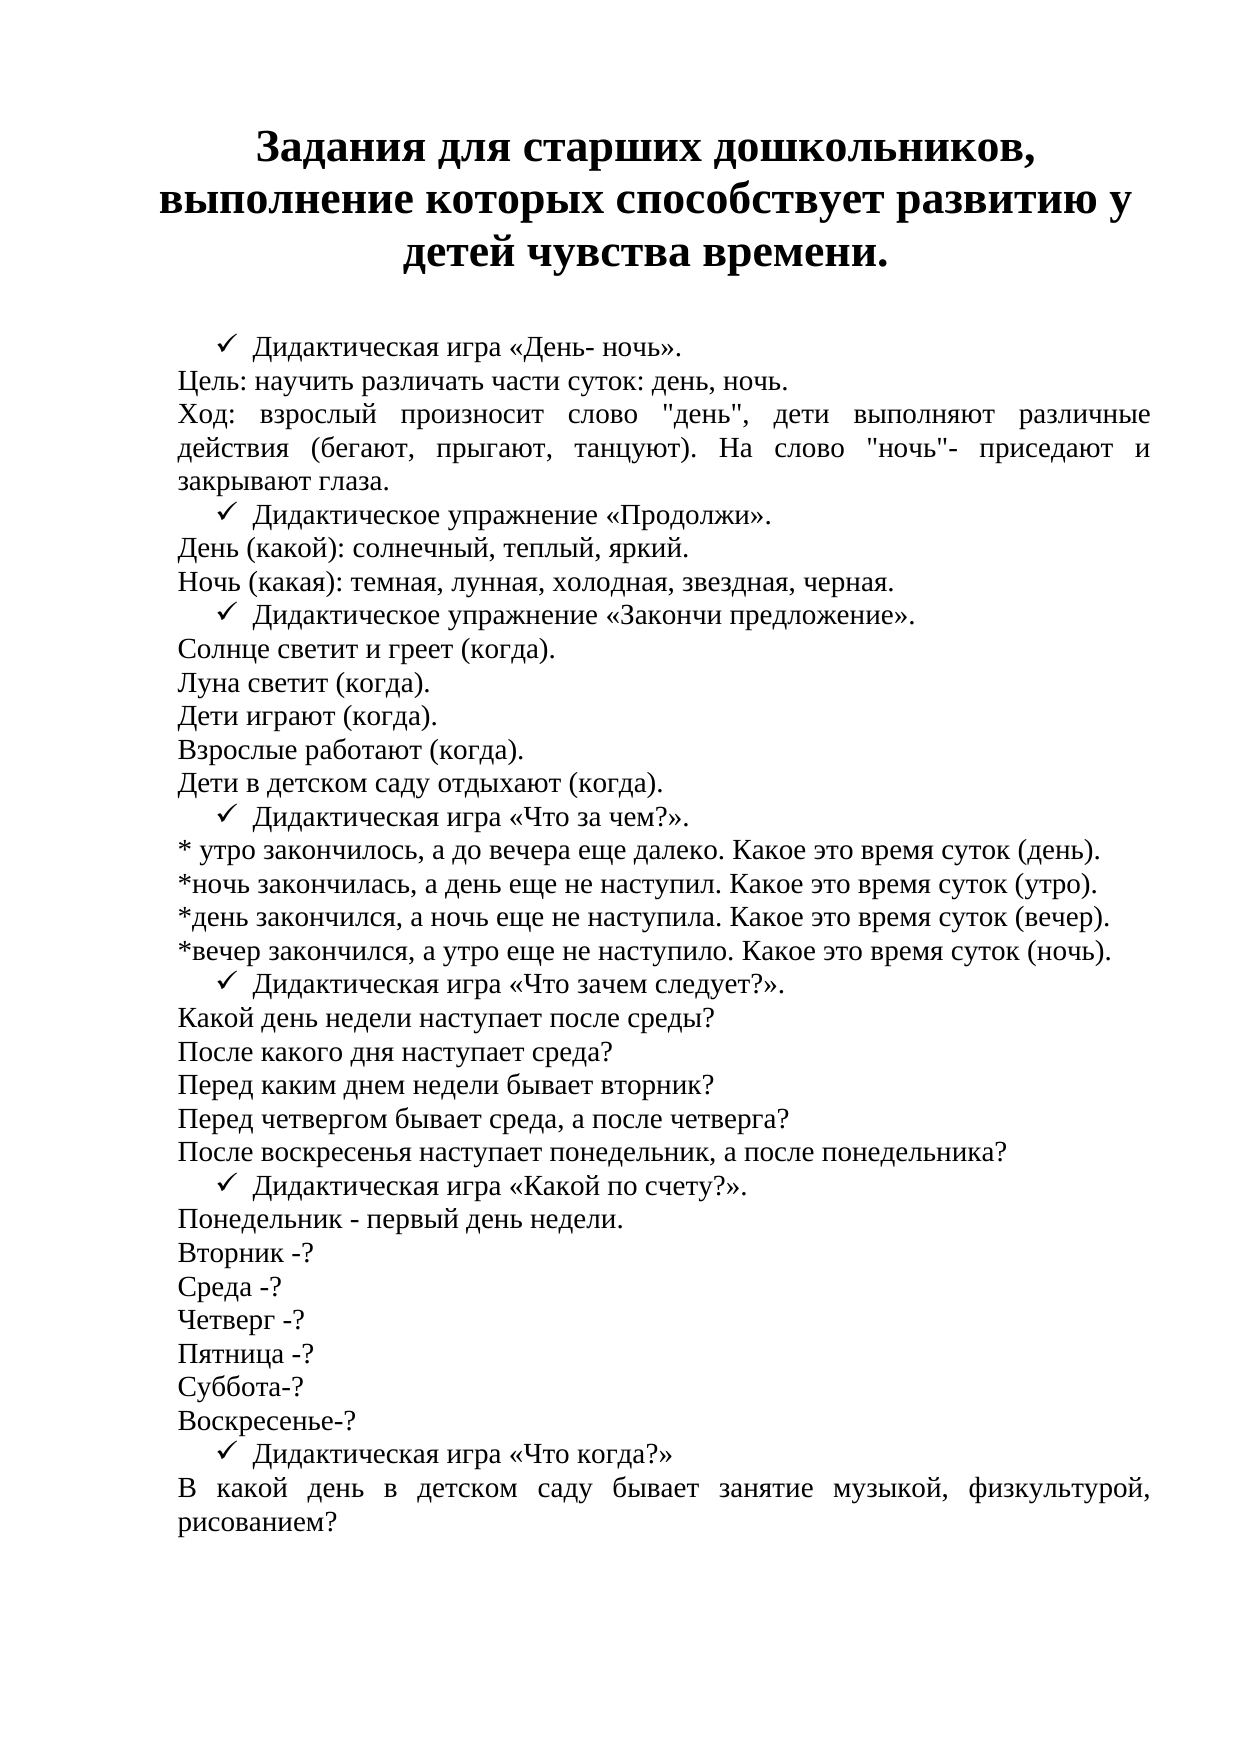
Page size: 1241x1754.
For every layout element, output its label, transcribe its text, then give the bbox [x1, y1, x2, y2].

text Какой день недели наступает после среды? [177, 1000, 1152, 1034]
text Понедельник - первый день недели. [177, 1202, 1152, 1235]
text *вечер закончился, а утро еще не наступило. Какое это время суток (ночь). [177, 933, 1152, 967]
list Дидактическое упражнение «Закончи предложение». [215, 597, 1152, 631]
text Воскресенье-? [177, 1403, 1152, 1436]
text Среда -? [177, 1269, 1152, 1302]
list Дидактическая игра «Что за чем?». [215, 799, 1152, 832]
text *ночь закончилась, а день еще не наступил. Какое это время суток (утро). [177, 866, 1152, 899]
list Дидактическая игра «Что зачем следует?». [215, 967, 1152, 1000]
text В какой день в детском саду бывает занятие музыкой, физкультурой, рисованием? [177, 1470, 1152, 1537]
text Ход: взрослый произносит слово "день", дети выполняют различные действия (бегают, прыгают, танцуют). На слово "ночь"- приседают и закрывают глаза. [177, 396, 1152, 497]
text Дети в детском саду отдыхают (когда). [177, 765, 1152, 799]
text Перед четвергом бывает среда, а после четверга? [177, 1101, 1152, 1134]
text Ночь (какая): темная, лунная, холодная, звездная, черная. [177, 564, 1152, 597]
text Пятница -? [177, 1336, 1152, 1369]
text День (какой): солнечный, теплый, яркий. [177, 530, 1152, 564]
list Дидактическое упражнение «Продолжи». [215, 497, 1152, 530]
text Суббота-? [177, 1369, 1152, 1403]
text Луна светит (когда). [177, 665, 1152, 698]
text Цель: научить различать части суток: день, ночь. [177, 363, 1152, 396]
text Взрослые работают (когда). [177, 732, 1152, 765]
text После какого дня наступает среда? [177, 1034, 1152, 1067]
text Солнце светит и греет (когда). [177, 631, 1152, 665]
text Перед каким днем недели бывает вторник? [177, 1067, 1152, 1101]
text Дети играют (когда). [177, 698, 1152, 732]
list Дидактическая игра «Какой по счету?». [215, 1168, 1152, 1202]
text После воскресенья наступает понедельник, а после понедельника? [177, 1134, 1152, 1168]
text Вторник -? [177, 1235, 1152, 1269]
list Дидактическая игра «Что когда?» [215, 1436, 1152, 1470]
text Четверг -? [177, 1302, 1152, 1336]
text Задания для старших дошкольников, выполнение которых способствует развитию у детей чувства времени. [140, 118, 1152, 276]
list Дидактическая игра «День- ночь». [215, 329, 1152, 363]
text *день закончился, а ночь еще не наступила. Какое это время суток (вечер). [177, 899, 1152, 933]
text * утро закончилось, а до вечера еще далеко. Какое это время суток (день). [177, 832, 1152, 866]
